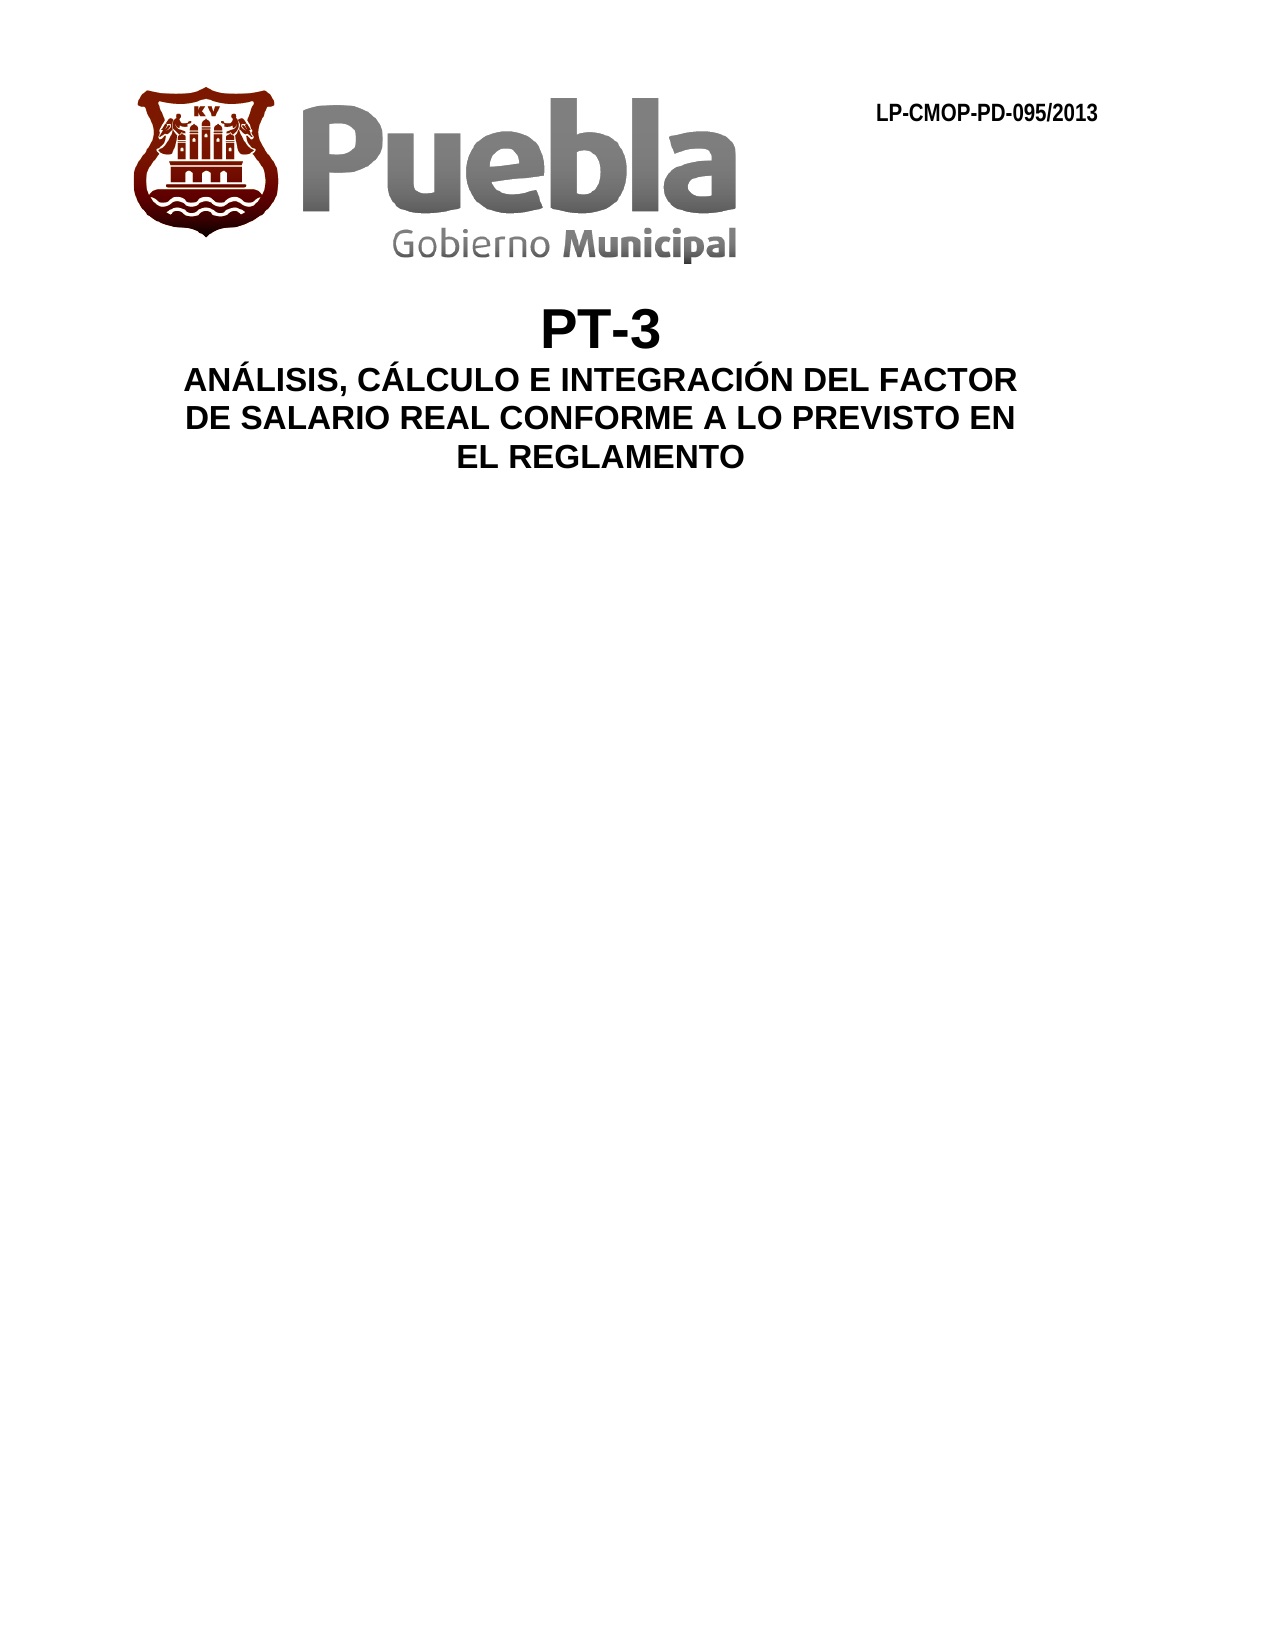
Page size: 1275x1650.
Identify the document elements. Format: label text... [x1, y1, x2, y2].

text ANÁLISIS, CÁLCULO E INTEGRACIÓN DEL FACTOR DE SALARIO REAL CONFORME A LO PREVISTO EN EL REGLAMENTO [177, 360, 1024, 475]
picture [133, 87, 736, 264]
text PT-3 [177, 295, 1024, 360]
